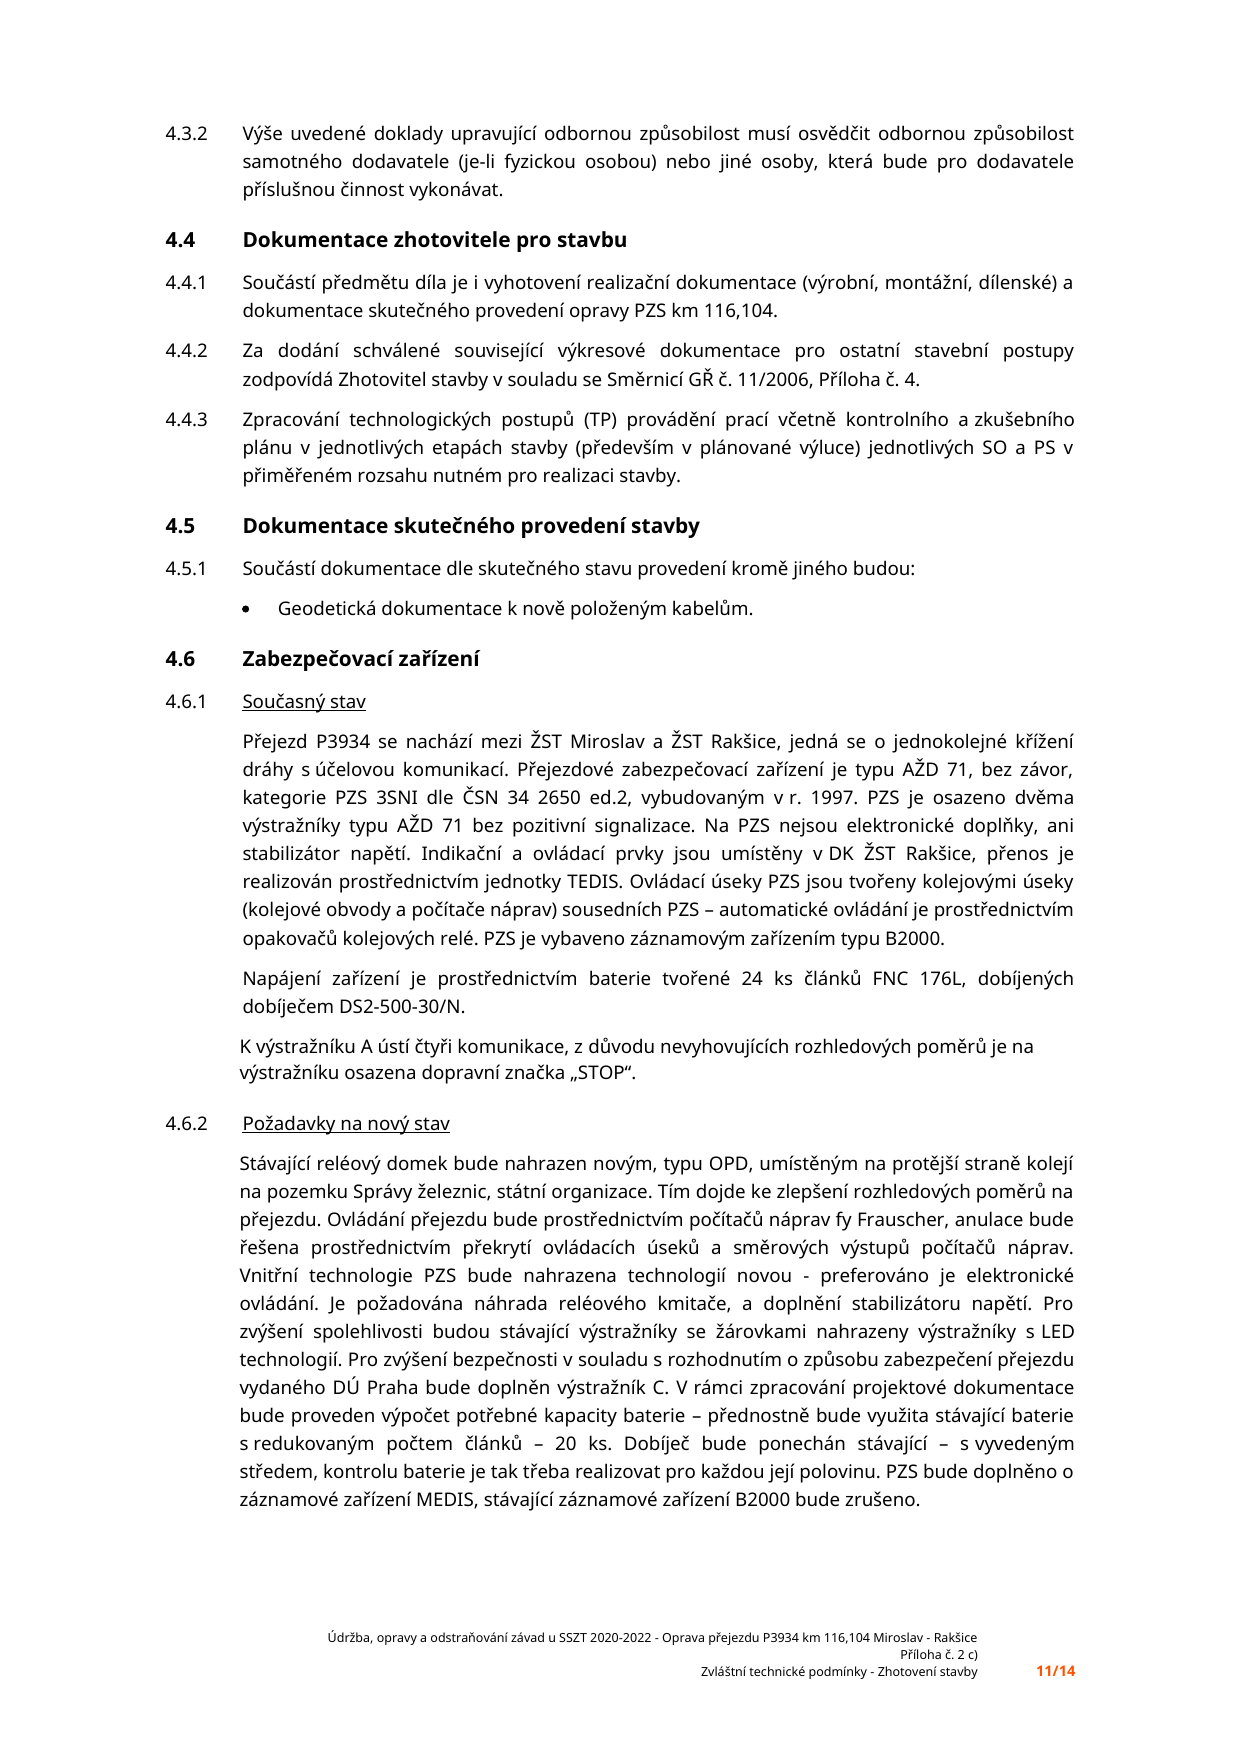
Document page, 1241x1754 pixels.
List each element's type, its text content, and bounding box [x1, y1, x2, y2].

text Současný stav [165, 688, 1075, 714]
text Za dodání schválené související výkresové dokumentace pro ostatní stavební postupy zodpovídá Zhotovitel stavby v souladu se Směrnicí GŘ č. 11/2006, Příloha č. 4. [165, 338, 1075, 391]
text Zabezpečovací zařízení [165, 644, 1075, 673]
list Napájení zařízení je prostřednictvím baterie tvořené 24 ks článků FNC 176L, dobíjených dobíječem DS2-500-30/N. [242, 965, 1075, 1019]
text Požadavky na nový stav [165, 1110, 1075, 1135]
list Přejezd P3934 se nachází mezi ŽST Miroslav a ŽST Rakšice, jedná se o jednokolejné křížení dráhy s účelovou komunikací. Přejezdové zabezpečovací zařízení je typu AŽD 71, bez závor, kategorie PZS 3SNI dle ČSN 34 2650 ed.2, vybudovaným v r. 1997. PZS je osazeno dvěma výstražníky typu AŽD 71 bez pozitivní signalizace. Na PZS nejsou elektronické doplňky, ani stabilizátor napětí. Indikační a ovládací prvky jsou umístěny v DK ŽST Rakšice, přenos je realizován prostřednictvím jednotky TEDIS. Ovládací úseky PZS jsou tvořeny kolejovými úseky (kolejové obvody a počítače náprav) sousedních PZS – automatické ovládání je prostřednictvím opakovačů kolejových relé. PZS je vybaveno záznamovým zařízením typu B2000. [242, 729, 1075, 950]
text Součástí dokumentace dle skutečného stavu provedení kromě jiného budou: [165, 555, 1075, 581]
list Geodetická dokumentace k nově položeným kabelům. [242, 596, 1075, 621]
text Dokumentace zhotovitele pro stavbu [165, 226, 1075, 254]
text Zpracování technologických postupů (TP) provádění prací včetně kontrolního a zkušebního plánu v jednotlivých etapách stavby (především v plánované výluce) jednotlivých SO a PS v přiměřeném rozsahu nutném pro realizaci stavby. [165, 406, 1075, 488]
text Výše uvedené doklady upravující odbornou způsobilost musí osvědčit odbornou způsobilost samotného dodavatele (je-li fyzickou osobou) nebo jiné osoby, která bude pro dodavatele příslušnou činnost vykonávat. [165, 121, 1075, 202]
text Součástí předmětu díla je i vyhotovení realizační dokumentace (výrobní, montážní, dílenské) a dokumentace skutečného provedení opravy PZS km 116,104. [165, 269, 1075, 323]
list Stávající reléový domek bude nahrazen novým, typu OPD, umístěným na protější straně kolejí na pozemku Správy železnic, státní organizace. Tím dojde ke zlepšení rozhledových poměrů na přejezdu. Ovládání přejezdu bude prostřednictvím počítačů náprav fy Frauscher, anulace bude řešena prostřednictvím překrytí ovládacích úseků a směrových výstupů počítačů náprav. Vnitřní technologie PZS bude nahrazena technologií novou - preferováno je elektronické ovládání. Je požadována náhrada reléového kmitače, a doplnění stabilizátoru napětí. Pro zvýšení spolehlivosti budou stávající výstražníky se žárovkami nahrazeny výstražníky s LED technologií. Pro zvýšení bezpečnosti v souladu s rozhodnutím o způsobu zabezpečení přejezdu vydaného DÚ Praha bude doplněn výstražník C. V rámci zpracování projektové dokumentace bude proveden výpočet potřebné kapacity baterie – přednostně bude využita stávající baterie s redukovaným počtem článků – 20 ks. Dobíječ bude ponechán stávající – s vyvedeným středem, kontrolu baterie je tak třeba realizovat pro každou její polovinu. PZS bude doplněno o záznamové zařízení MEDIS, stávající záznamové zařízení B2000 bude zrušeno. [239, 1150, 1075, 1512]
text Dokumentace skutečného provedení stavby [165, 511, 1075, 540]
text K výstražníku A ústí čtyři komunikace, z důvodu nevyhovujících rozhledových poměrů je na výstražníku osazena dopravní značka „STOP“. [239, 1034, 1075, 1085]
